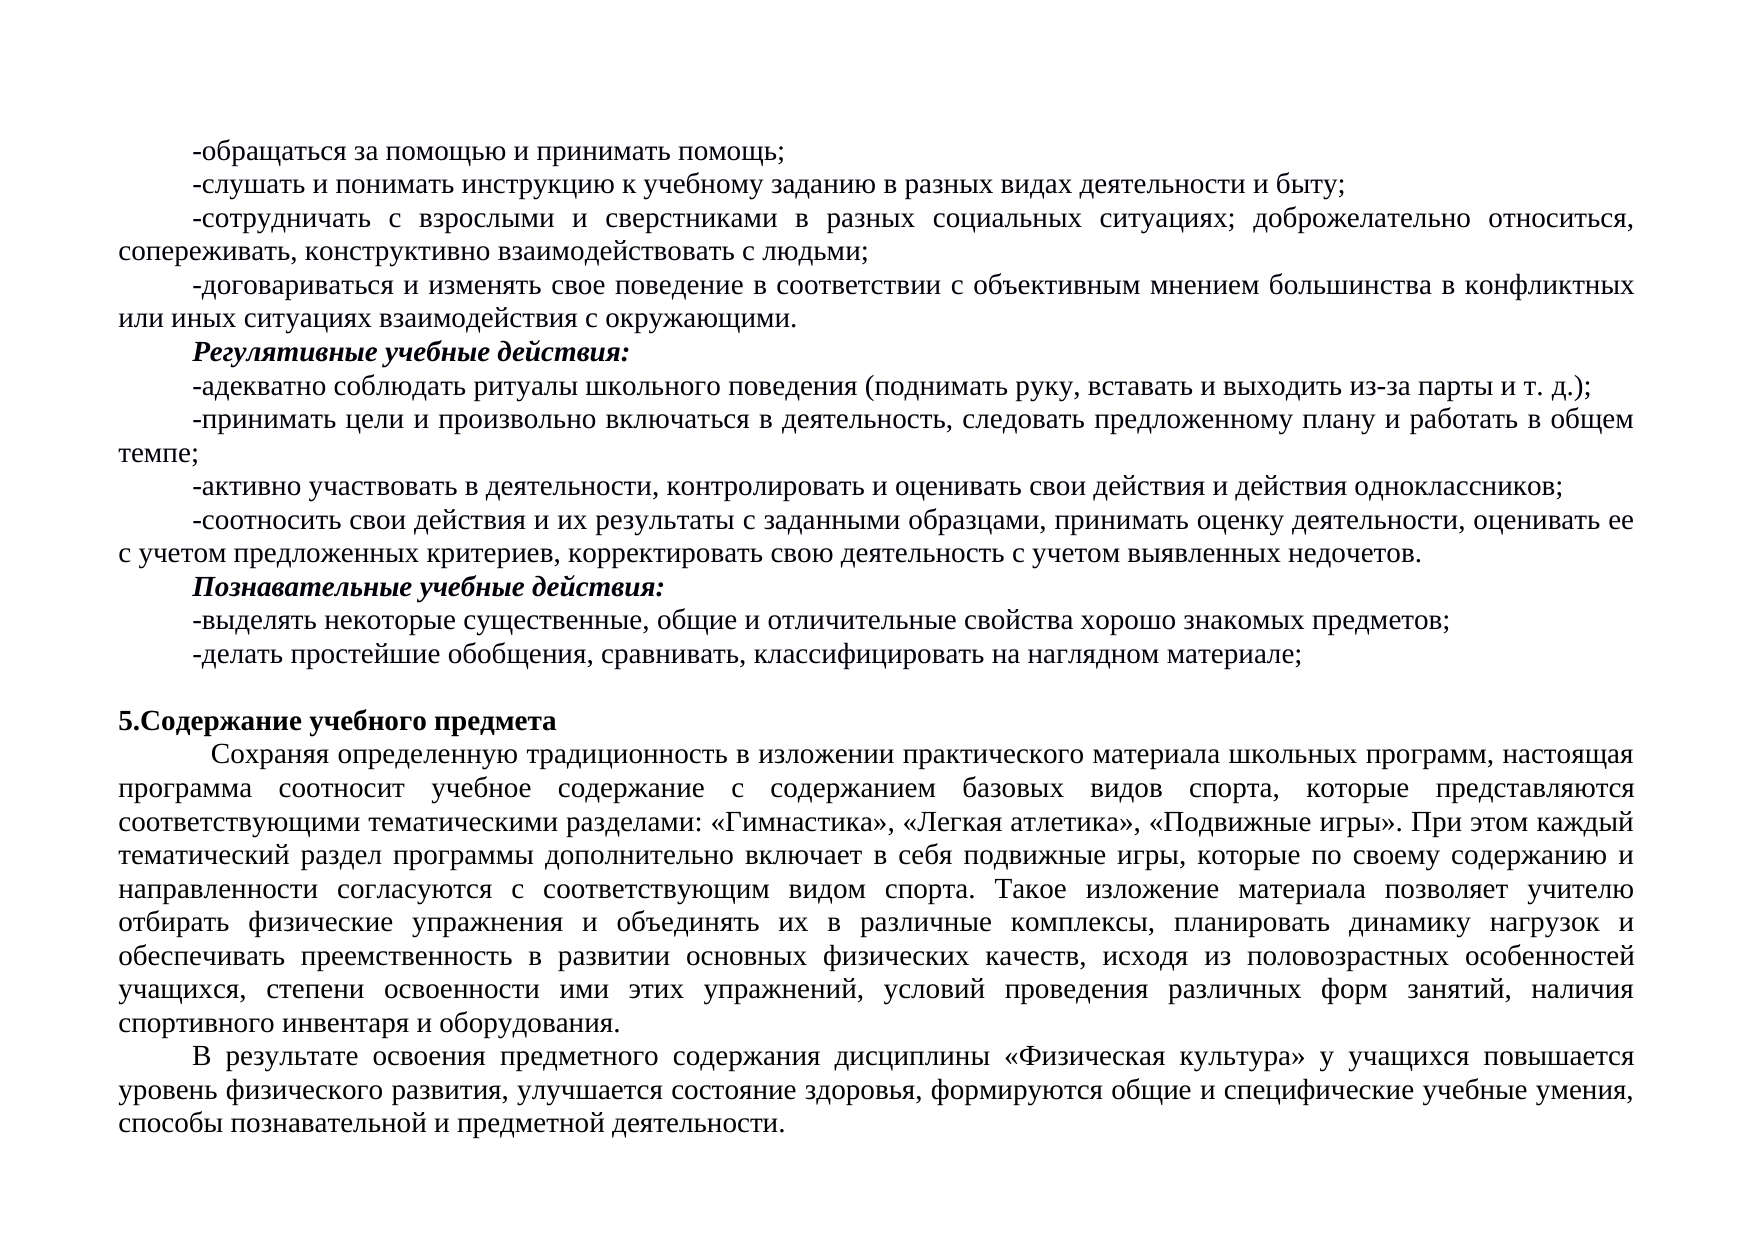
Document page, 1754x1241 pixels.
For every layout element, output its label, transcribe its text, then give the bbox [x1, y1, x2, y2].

text Сохраняя определенную традиционность в изложении практического материала школьных программ, настоящая программа соотносит учебное содержание с содержанием базовых видов спорта, которые представляются соответствующими тематическими разделами: «Гимнастика», «Легкая атлетика», «Подвижные игры». При этом каждый тематический раздел программы дополнительно включает в себя подвижные игры, которые по своему содержанию и направленности согласуются с соответствующим видом спорта. Такое изложение материала позволяет учителю отбирать физические упражнения и объединять их в различные комплексы, планировать динамику нагрузок и обеспечивать преемственность в развитии основных физических качеств, исходя из половозрастных особенностей учащихся, степени освоенности ими этих упражнений, условий проведения различных форм занятий, наличия спортивного инвентаря и оборудования. [118, 737, 1636, 1038]
text -принимать цели и произвольно включаться в деятельность, следовать предложенному плану и работать в общем темпе; [118, 401, 1636, 468]
text -соотносить свои действия и их результаты с заданными образцами, принимать оценку деятельности, оценивать ее с учетом предложенных критериев, корректировать свою деятельность с учетом выявленных недочетов. [118, 502, 1636, 569]
text -выделять некоторые существенные, общие и отличительные свойства хорошо знакомых предметов; [118, 602, 1636, 636]
text Познавательные учебные действия: [118, 569, 1636, 602]
text -слушать и понимать инструкцию к учебному заданию в разных видах деятельности и быту; [118, 166, 1636, 200]
text 5.Содержание учебного предмета [118, 703, 1730, 737]
text -адекватно соблюдать ритуалы школьного поведения (поднимать руку, вставать и выходить из-за парты и т. д.); [118, 368, 1636, 401]
text -договариваться и изменять свое поведение в соответствии с объективным мнением большинства в конфликтных или иных ситуациях взаимодействия с окружающими. [118, 267, 1636, 334]
text -активно участвовать в деятельности, контролировать и оценивать свои действия и действия одноклассников; [118, 468, 1636, 502]
text -делать простейшие обобщения, сравнивать, классифицировать на наглядном материале; [118, 636, 1636, 669]
text Регулятивные учебные действия: [192, 334, 1636, 368]
text -сотрудничать с взрослыми и сверстниками в разных социальных ситуациях; доброжелательно относиться, сопереживать, конструктивно взаимодействовать с людьми; [118, 200, 1636, 267]
text В результате освоения предметного содержания дисциплины «Физическая культура» у учащихся повышается уровень физического развития, улучшается состояние здоровья, формируются общие и специфические учебные умения, способы познавательной и предметной деятельности. [118, 1038, 1636, 1139]
text -обращаться за помощью и принимать помощь; [118, 133, 1636, 166]
